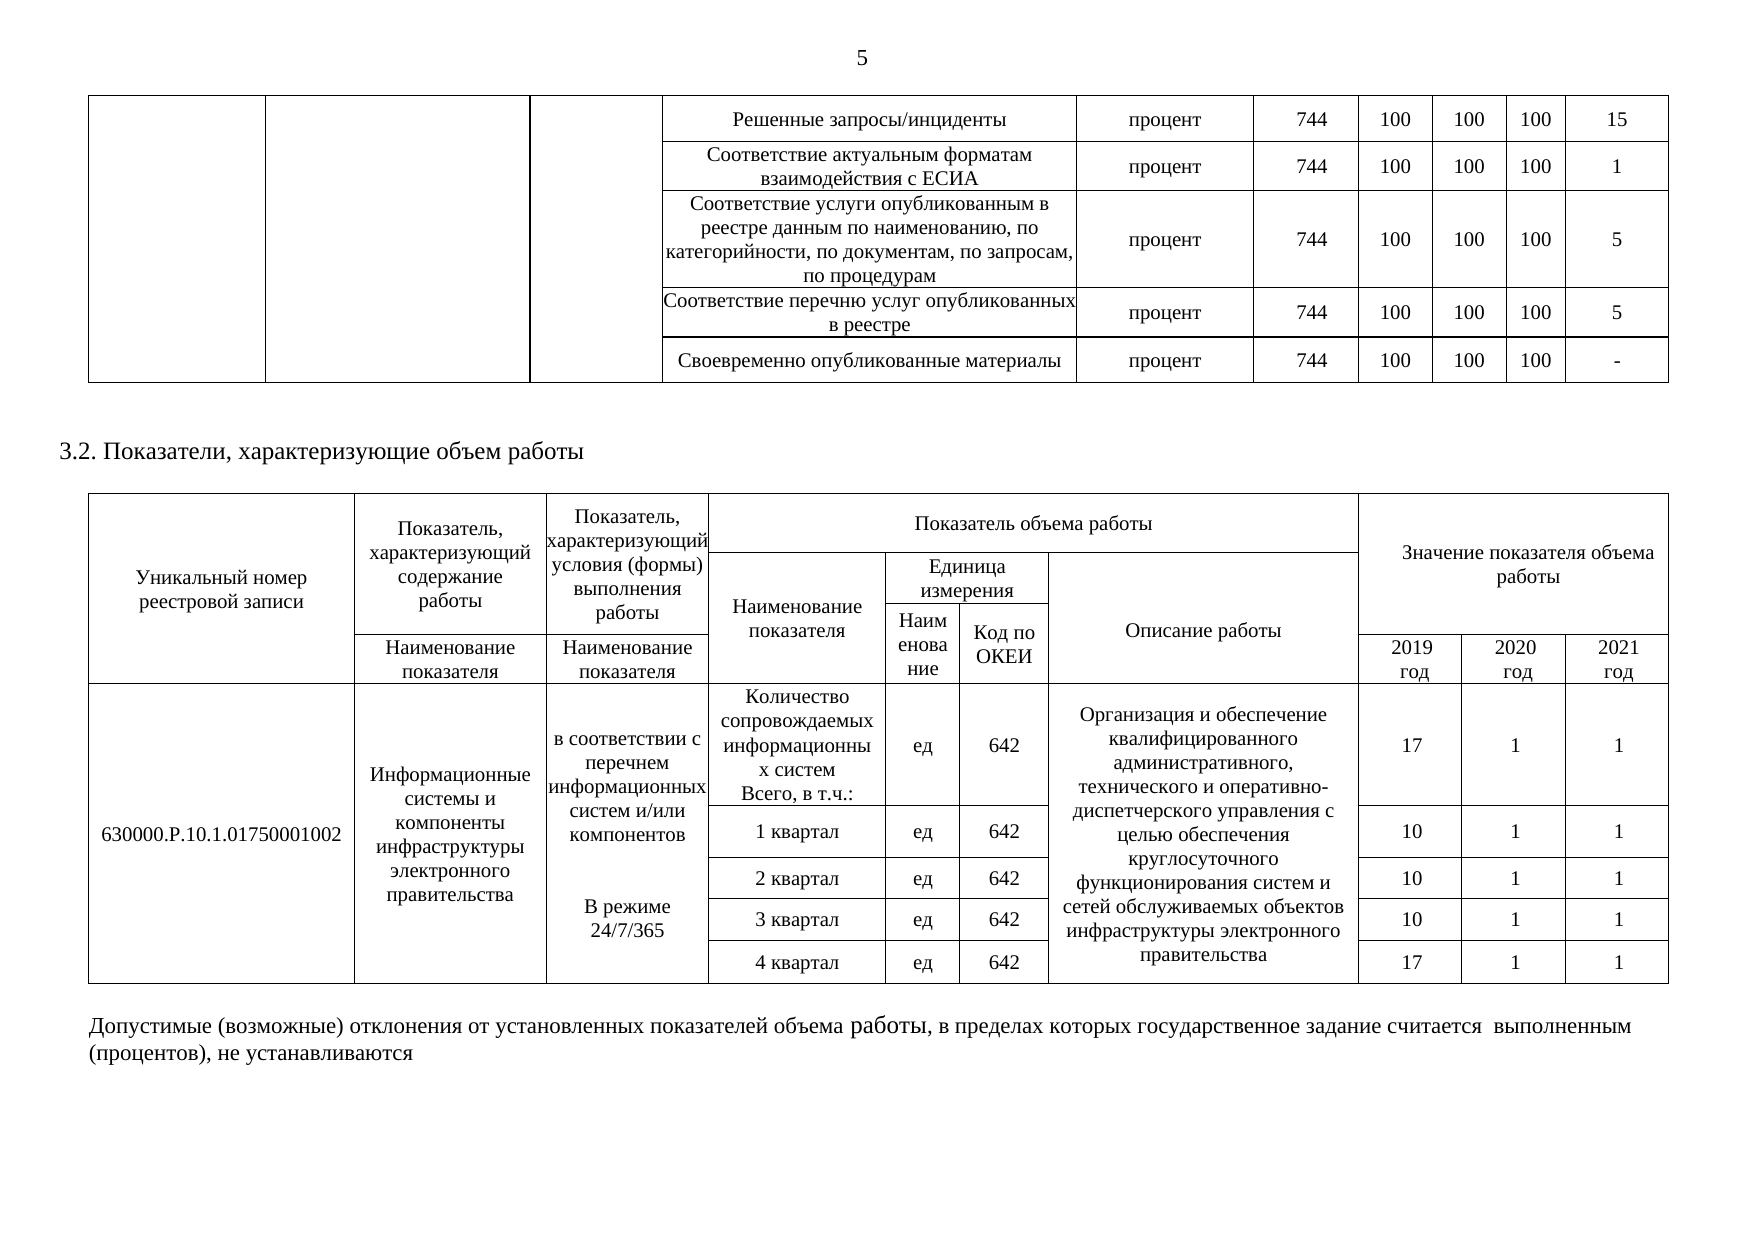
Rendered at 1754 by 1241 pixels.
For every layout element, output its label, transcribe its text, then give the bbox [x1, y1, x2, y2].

table_cell 630000.Р.10.1.01750001002 [89, 684, 354, 983]
table_header Показатель объема работы [709, 494, 1358, 552]
table_cell 1 [1462, 899, 1565, 939]
table_cell 10 [1359, 858, 1461, 898]
table_cell 642 [960, 858, 1048, 898]
table_cell 5 [1566, 191, 1668, 287]
table_cell 2021 год [1566, 635, 1668, 683]
table_cell Описание работы [1049, 553, 1358, 683]
table_cell 1 [1566, 899, 1668, 939]
table_cell 100 [1359, 288, 1432, 336]
table_cell Соответствие перечню услуг опубликованных в реестре [663, 288, 1076, 336]
table_cell 744 [1254, 96, 1358, 141]
table_cell Код по ОКЕИ [960, 604, 1048, 683]
table_cell 5 [1566, 288, 1668, 336]
table_cell 10 [1359, 899, 1461, 939]
table_cell 1 квартал [709, 806, 885, 857]
table_cell Количество сопровождаемых информационных систем Всего, в т.ч.: [709, 684, 885, 805]
table_cell Допустимые (возможные) отклонения от установленных показателей объема работы, в пределах которых государственное задание считается выполненным (процентов), не устанавливаются [57, 983, 1679, 1118]
table_header Уникальный номер реестровой записи [89, 494, 354, 683]
table_cell 744 [1254, 142, 1358, 190]
table_cell 100 [1433, 191, 1506, 287]
table_cell ед [886, 858, 959, 898]
table_cell 1 [1566, 858, 1668, 898]
table_cell Решенные запросы/инциденты [663, 96, 1076, 141]
table_cell 642 [960, 806, 1048, 857]
table_cell ед [886, 899, 959, 939]
table_cell Соответствие услуги опубликованным в реестре данным по наименованию, по категорийности, по документам, по запросам, по процедурам [663, 191, 1076, 287]
table_cell 744 [1254, 288, 1358, 336]
table_cell 10 [1359, 806, 1461, 857]
table_cell 100 [1433, 338, 1506, 382]
table_cell ед [886, 806, 959, 857]
table_cell 642 [960, 899, 1048, 939]
table_cell процент [1077, 288, 1253, 336]
table_cell 100 [1433, 142, 1506, 190]
table_cell процент [1077, 191, 1253, 287]
text 3.2. Показатели, характеризующие объем работы [59, 436, 1665, 464]
table_cell процент [1077, 338, 1253, 382]
table_cell процент [1077, 142, 1253, 190]
table_cell 1 [1462, 941, 1565, 983]
table_cell 642 [960, 684, 1048, 805]
table_header Показатель, характеризующий содержание работы [355, 494, 546, 634]
table_cell 100 [1507, 96, 1565, 141]
table_header Показатель, характеризующий условия (формы) выполнения работы [547, 494, 708, 634]
table_cell 100 [1359, 96, 1432, 141]
table_cell процент [1077, 96, 1253, 141]
table_cell ед [886, 941, 959, 983]
table_cell 1 [1462, 806, 1565, 857]
table_cell 100 [1359, 338, 1432, 382]
table_cell 100 [1359, 142, 1432, 190]
table_cell 17 [1359, 941, 1461, 983]
table_cell 15 [1566, 96, 1668, 141]
table_cell 100 [1433, 288, 1506, 336]
table_cell Наименование показателя [547, 635, 708, 683]
table_cell 1 [1566, 142, 1668, 190]
table_cell 1 [1566, 941, 1668, 983]
table_cell 2020 год [1462, 635, 1565, 683]
table_cell 1 [1566, 806, 1668, 857]
table_cell Своевременно опубликованные материалы [663, 338, 1076, 382]
table_cell 100 [1433, 96, 1506, 141]
table_cell 3 квартал [709, 899, 885, 939]
table_cell 100 [1507, 338, 1565, 382]
table_cell Наименование показателя [355, 635, 546, 683]
table_cell 744 [1254, 338, 1358, 382]
table_cell 1 [1462, 684, 1565, 805]
table_cell Соответствие актуальным форматам взаимодействия с ЕСИА [663, 142, 1076, 190]
table_cell Организация и обеспечение квалифицированного административного, технического и оперативно-диспетчерского управления с целью обеспечения круглосуточного функционирования систем и сетей обслуживаемых объектов инфраструктуры электронного правительства [1049, 684, 1358, 983]
table_cell 1 [1462, 858, 1565, 898]
table_cell 2019 год [1359, 635, 1461, 683]
table_cell ед [886, 684, 959, 805]
table_cell 100 [1507, 191, 1565, 287]
table_cell 100 [1507, 288, 1565, 336]
table_cell Информационные системы и компоненты инфраструктуры электронного правительства [355, 684, 546, 983]
table_cell в соответствии с перечнем информационных систем и/или компонентов В режиме 24/7/365 [547, 684, 708, 983]
table_cell Наименование [886, 604, 959, 683]
table_cell Наименование показателя [709, 553, 885, 683]
table_cell 1 [1566, 684, 1668, 805]
table_cell 17 [1359, 684, 1461, 805]
table_cell 744 [1254, 191, 1358, 287]
table_cell - [1566, 338, 1668, 382]
table_cell Единица измерения [886, 553, 1048, 603]
table_cell 4 квартал [709, 941, 885, 983]
table_cell 100 [1359, 191, 1432, 287]
table_cell 642 [960, 941, 1048, 983]
table_cell 2 квартал [709, 858, 885, 898]
table_cell 100 [1507, 142, 1565, 190]
table_header Значение показателя объема работы [1359, 494, 1668, 634]
